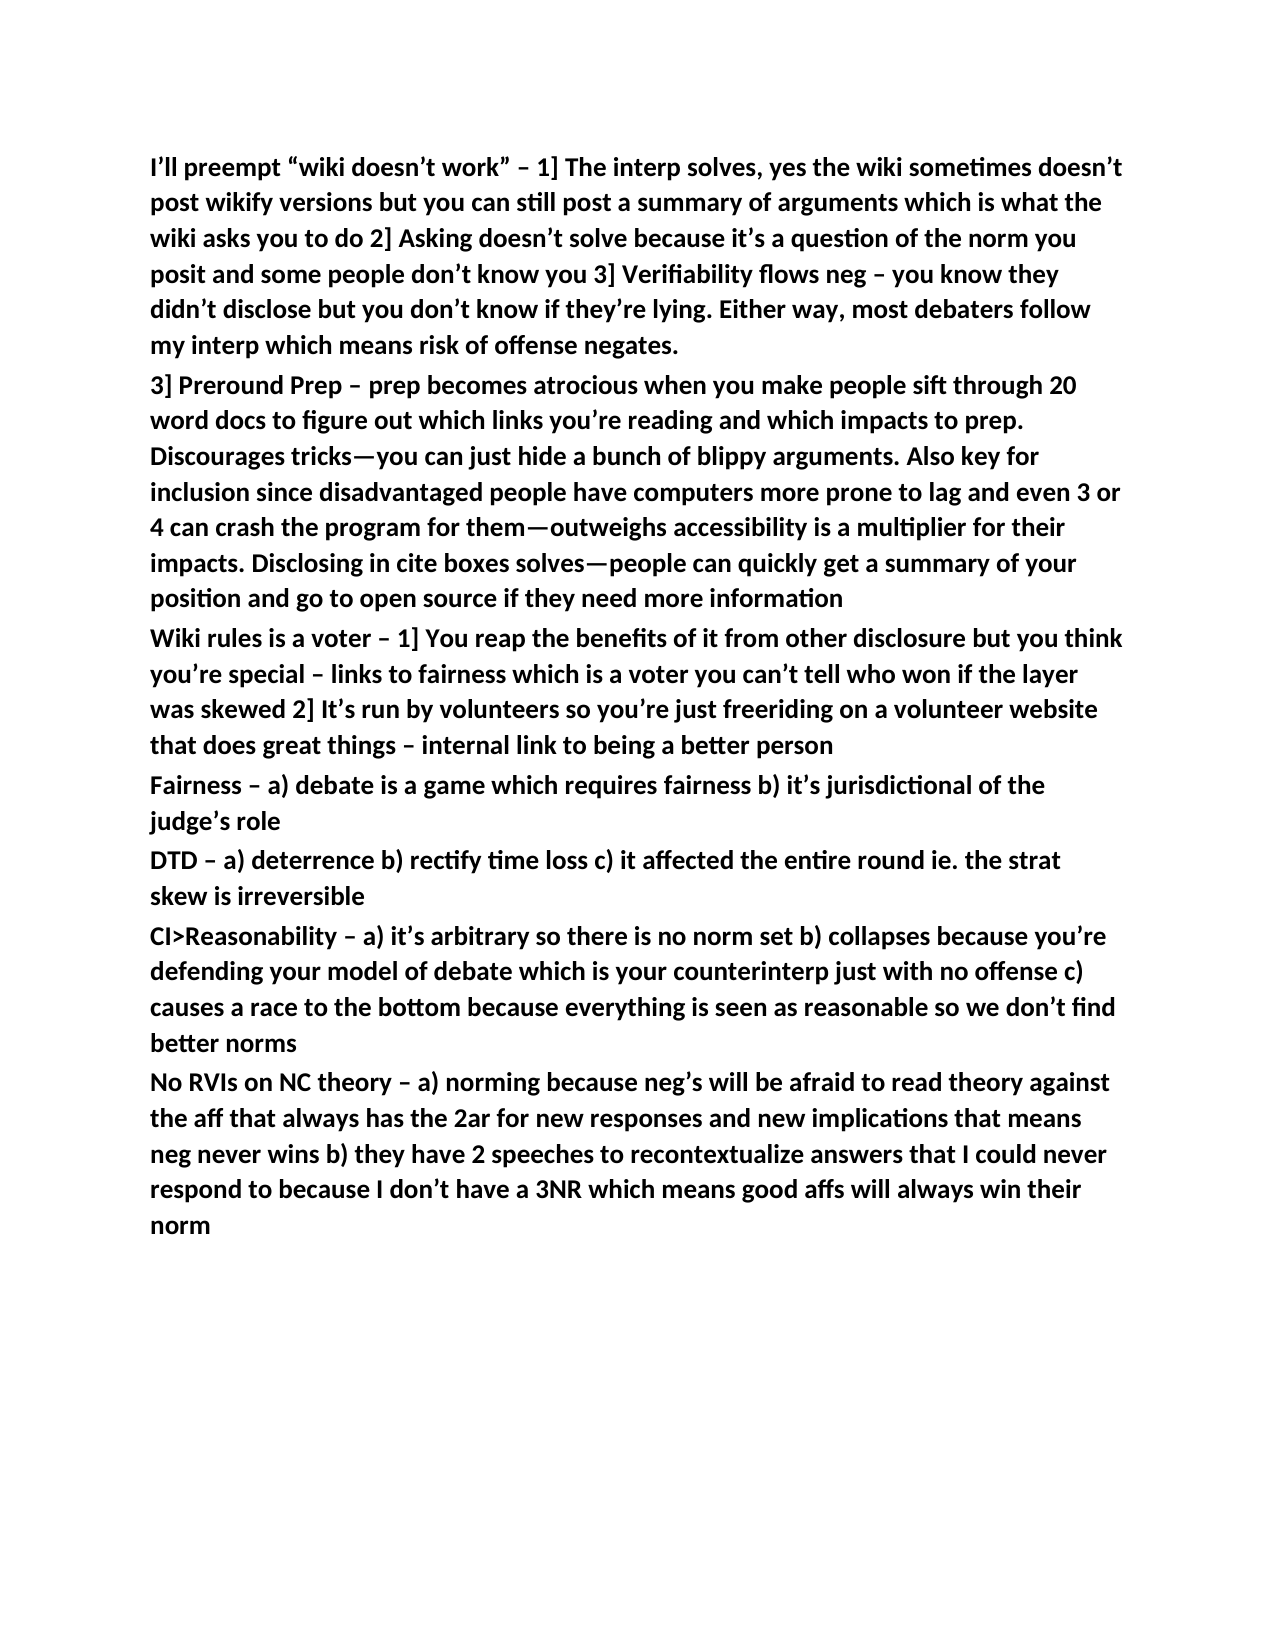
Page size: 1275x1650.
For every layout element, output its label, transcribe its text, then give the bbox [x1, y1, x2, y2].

subtitle DTD – a) deterrence b) rectify time loss c) it affected the entire round ie. the strat skew is irreversible [150, 843, 1125, 912]
subtitle 3] Preround Prep – prep becomes atrocious when you make people sift through 20 word docs to figure out which links you’re reading and which impacts to prep. Discourages tricks—you can just hide a bunch of blippy arguments. Also key for inclusion since disadvantaged people have computers more prone to lag and even 3 or 4 can crash the program for them—outweighs accessibility is a multiplier for their impacts. Disclosing in cite boxes solves—people can quickly get a summary of your position and go to open source if they need more information [150, 368, 1125, 615]
subtitle CI>Reasonability – a) it’s arbitrary so there is no norm set b) collapses because you’re defending your model of debate which is your counterinterp just with no offense c) causes a race to the bottom because everything is seen as reasonable so we don’t find better norms [150, 919, 1125, 1059]
subtitle Wiki rules is a voter – 1] You reap the benefits of it from other disclosure but you think you’re special – links to fairness which is a voter you can’t tell who won if the layer was skewed 2] It’s run by volunteers so you’re just freeriding on a volunteer website that does great things – internal link to being a better person [150, 621, 1125, 761]
subtitle I’ll preempt “wiki doesn’t work” – 1] The interp solves, yes the wiki sometimes doesn’t post wikify versions but you can still post a summary of arguments which is what the wiki asks you to do 2] Asking doesn’t solve because it’s a question of the norm you posit and some people don’t know you 3] Verifiability flows neg – you know they didn’t disclose but you don’t know if they’re lying. Either way, most debaters follow my interp which means risk of offense negates. [150, 150, 1125, 361]
subtitle Fairness – a) debate is a game which requires fairness b) it’s jurisdictional of the judge’s role [150, 768, 1125, 837]
subtitle No RVIs on NC theory – a) norming because neg’s will be afraid to read theory against the aff that always has the 2ar for new responses and new implications that means neg never wins b) they have 2 speeches to recontextualize answers that I could never respond to because I don’t have a 3NR which means good affs will always win their norm [150, 1066, 1125, 1241]
